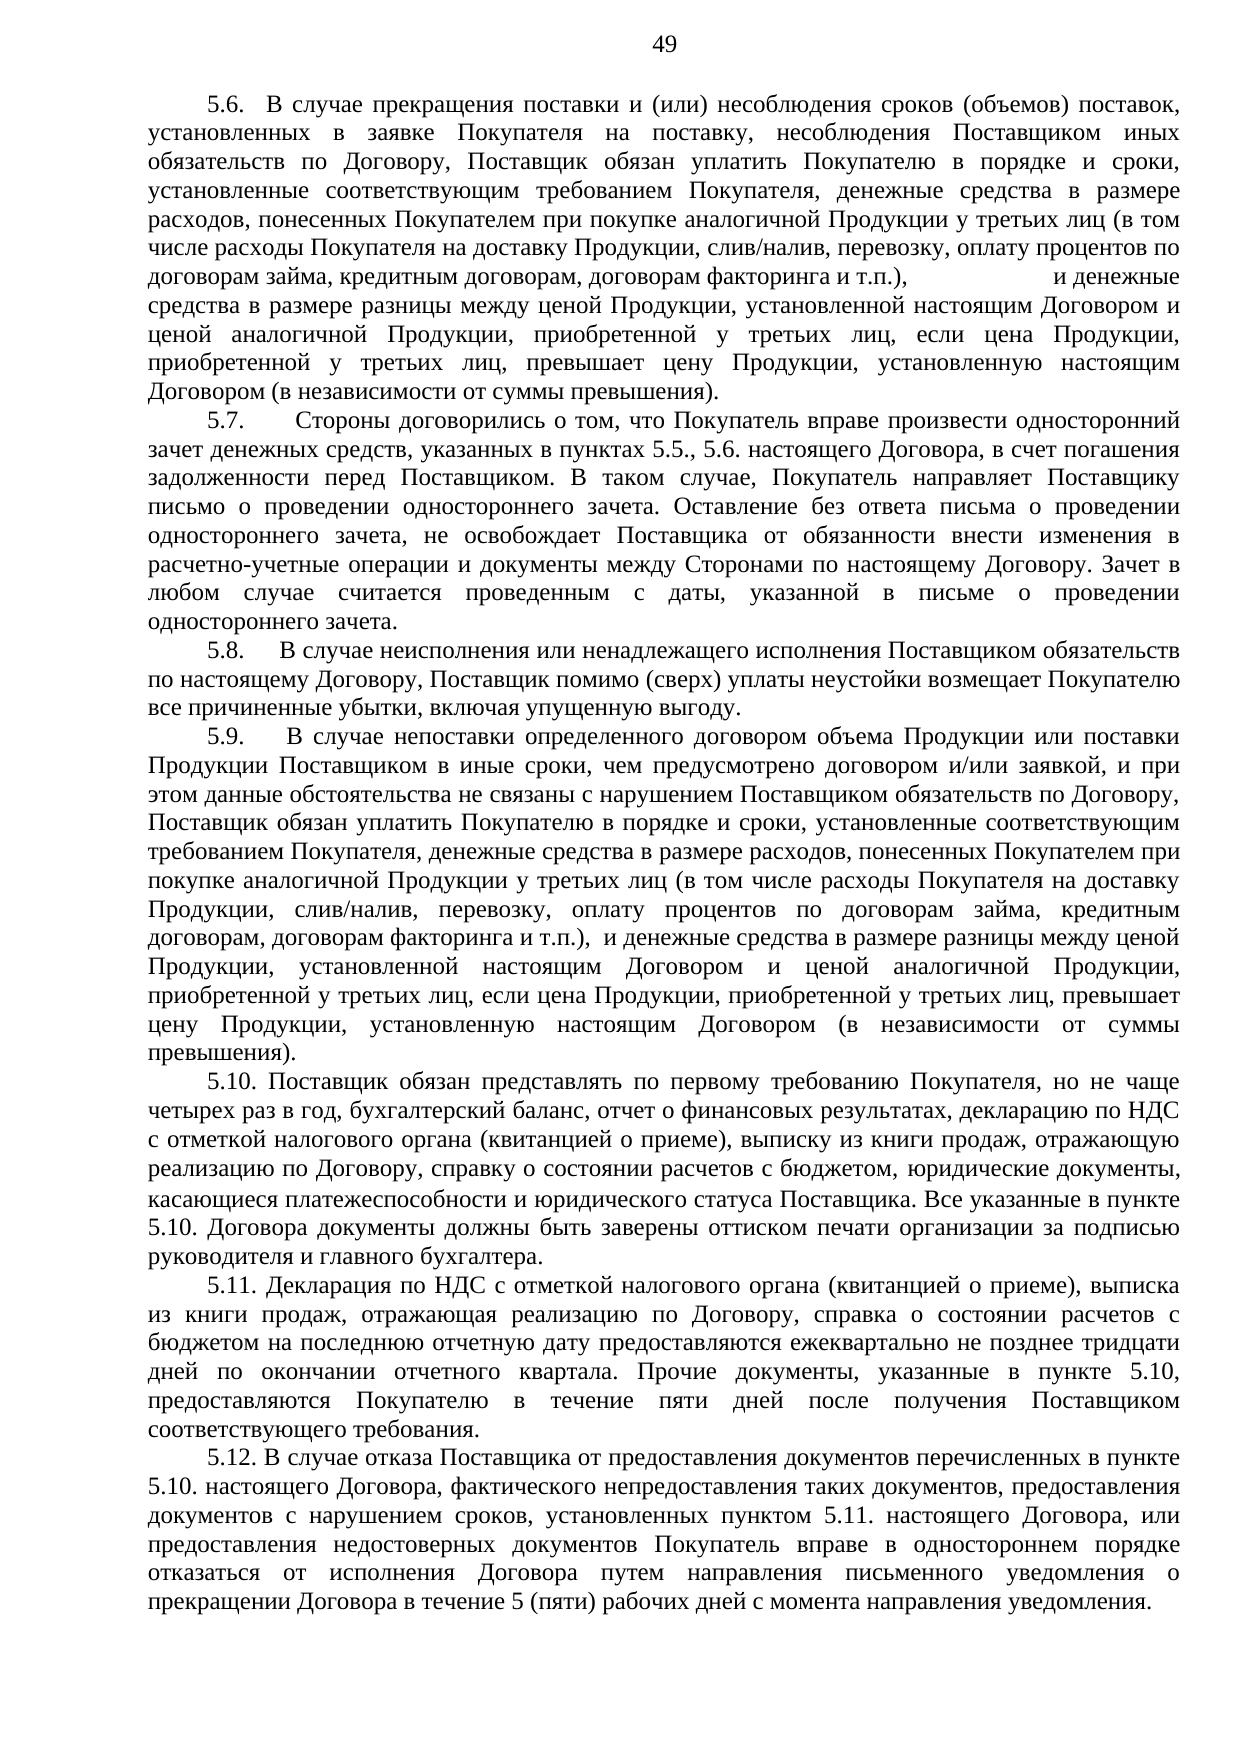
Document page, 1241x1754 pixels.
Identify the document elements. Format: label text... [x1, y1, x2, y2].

list В случае прекращения поставки и (или) несоблюдения сроков (объемов) поставок, установленных в заявке Покупателя на поставку, несоблюдения Поставщиком иных обязательств по Договору, Поставщик обязан уплатить Покупателю в порядке и сроки, установленные соответствующим требованием Покупателя, денежные средства в размере расходов, понесенных Покупателем при покупке аналогичной Продукции у третьих лиц (в том числе расходы Покупателя на доставку Продукции, слив/налив, перевозку, оплату процентов по договорам займа, кредитным договорам, договорам факторинга и т.п.), и денежные средства в размере разницы между ценой Продукции, установленной настоящим Договором и ценой аналогичной Продукции, приобретенной у третьих лиц, если цена Продукции, приобретенной у третьих лиц, превышает цену Продукции, установленную настоящим Договором (в независимости от суммы превышения). [148, 89, 1181, 405]
text 5.12. В случае отказа Поставщика от предоставления документов перечисленных в пункте 5.10. настоящего Договора, фактического непредоставления таких документов, предоставления документов с нарушением сроков, установленных пунктом 5.11. настоящего Договора, или предоставления недостоверных документов Покупатель вправе в одностороннем порядке отказаться от исполнения Договора путем направления письменного уведомления о прекращении Договора в течение 5 (пяти) рабочих дней с момента направления уведомления. [148, 1442, 1181, 1615]
list В случае неисполнения или ненадлежащего исполнения Поставщиком обязательств по настоящему Договору, Поставщик помимо (сверх) уплаты неустойки возмещает Покупателю все причиненные убытки, включая упущенную выгоду. [148, 635, 1181, 721]
list В случае непоставки определенного договором объема Продукции или поставки Продукции Поставщиком в иные сроки, чем предусмотрено договором и/или заявкой, и при этом данные обстоятельства не связаны с нарушением Поставщиком обязательств по Договору, Поставщик обязан уплатить Покупателю в порядке и сроки, установленные соответствующим требованием Покупателя, денежные средства в размере расходов, понесенных Покупателем при покупке аналогичной Продукции у третьих лиц (в том числе расходы Покупателя на доставку Продукции, слив/налив, перевозку, оплату процентов по договорам займа, кредитным договорам, договорам факторинга и т.п.), и денежные средства в размере разницы между ценой Продукции, установленной настоящим Договором и ценой аналогичной Продукции, приобретенной у третьих лиц, если цена Продукции, приобретенной у третьих лиц, превышает цену Продукции, установленную настоящим Договором (в независимости от суммы превышения). [148, 721, 1181, 1066]
text 5.10. Поставщик обязан представлять по первому требованию Покупателя, но не чаще четырех раз в год, бухгалтерский баланс, отчет о финансовых результатах, декларацию по НДС с отметкой налогового органа (квитанцией о приеме), выписку из книги продаж, отражающую реализацию по Договору, справку о состоянии расчетов с бюджетом, юридические документы, касающиеся платежеспособности и юридического статуса Поставщика. Все указанные в пункте 5.10. Договора документы должны быть заверены оттиском печати организации за подписью руководителя и главного бухгалтера. [148, 1066, 1181, 1270]
list Стороны договорились о том, что Покупатель вправе произвести односторонний зачет денежных средств, указанных в пунктах 5.5., 5.6. настоящего Договора, в счет погашения задолженности перед Поставщиком. В таком случае, Покупатель направляет Поставщику письмо о проведении одностороннего зачета. Оставление без ответа письма о проведении одностороннего зачета, не освобождает Поставщика от обязанности внести изменения в расчетно-учетные операции и документы между Сторонами по настоящему Договору. Зачет в любом случае считается проведенным с даты, указанной в письме о проведении одностороннего зачета. [148, 405, 1181, 635]
text 5.11. Декларация по НДС с отметкой налогового органа (квитанцией о приеме), выписка из книги продаж, отражающая реализацию по Договору, справка о состоянии расчетов с бюджетом на последнюю отчетную дату предоставляются ежеквартально не позднее тридцати дней по окончании отчетного квартала. Прочие документы, указанные в пункте 5.10, предоставляются Покупателю в течение пяти дней после получения Поставщиком соответствующего требования. [148, 1270, 1181, 1442]
